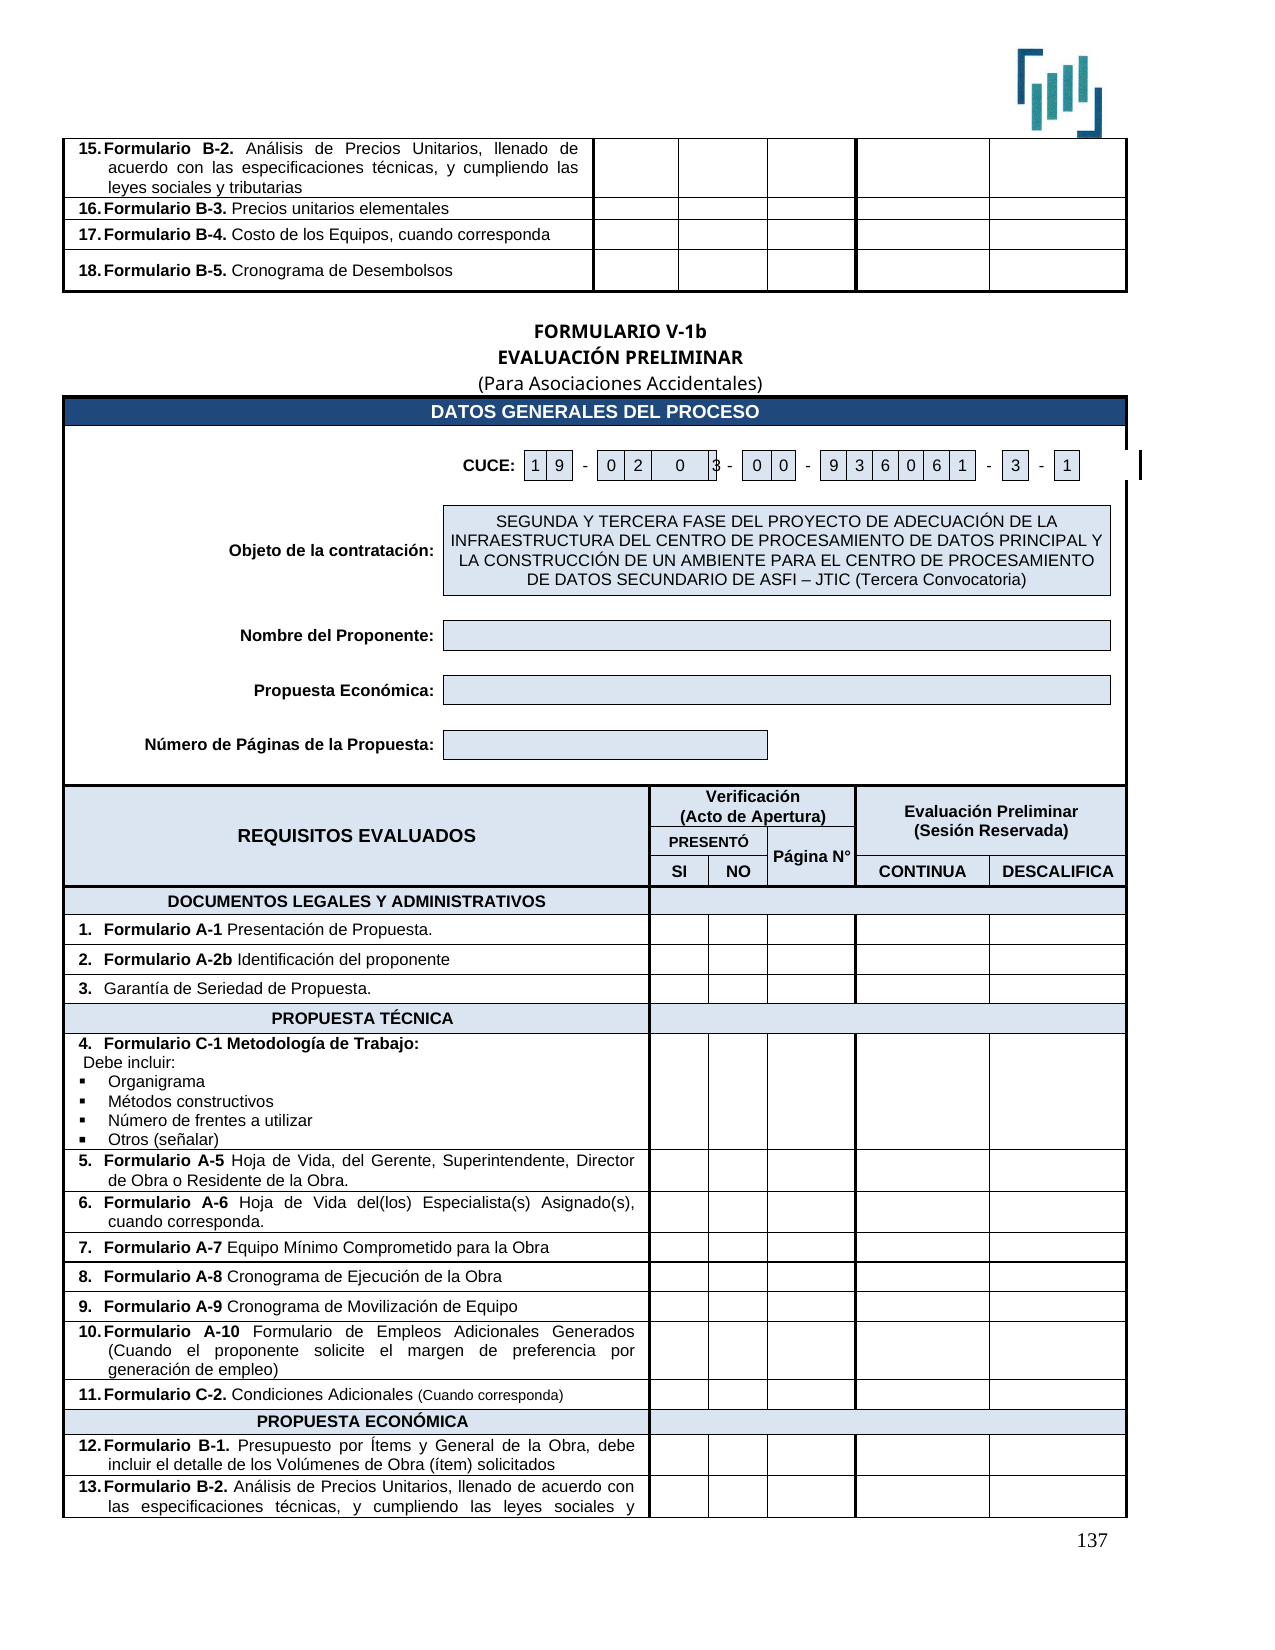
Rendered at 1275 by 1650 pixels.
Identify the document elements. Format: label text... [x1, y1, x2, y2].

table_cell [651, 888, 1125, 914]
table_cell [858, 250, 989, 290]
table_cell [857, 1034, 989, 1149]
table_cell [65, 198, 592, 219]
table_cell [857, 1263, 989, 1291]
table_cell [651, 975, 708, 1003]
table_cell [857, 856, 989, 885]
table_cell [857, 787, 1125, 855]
text FORMULARIO V-1b [133, 319, 1107, 344]
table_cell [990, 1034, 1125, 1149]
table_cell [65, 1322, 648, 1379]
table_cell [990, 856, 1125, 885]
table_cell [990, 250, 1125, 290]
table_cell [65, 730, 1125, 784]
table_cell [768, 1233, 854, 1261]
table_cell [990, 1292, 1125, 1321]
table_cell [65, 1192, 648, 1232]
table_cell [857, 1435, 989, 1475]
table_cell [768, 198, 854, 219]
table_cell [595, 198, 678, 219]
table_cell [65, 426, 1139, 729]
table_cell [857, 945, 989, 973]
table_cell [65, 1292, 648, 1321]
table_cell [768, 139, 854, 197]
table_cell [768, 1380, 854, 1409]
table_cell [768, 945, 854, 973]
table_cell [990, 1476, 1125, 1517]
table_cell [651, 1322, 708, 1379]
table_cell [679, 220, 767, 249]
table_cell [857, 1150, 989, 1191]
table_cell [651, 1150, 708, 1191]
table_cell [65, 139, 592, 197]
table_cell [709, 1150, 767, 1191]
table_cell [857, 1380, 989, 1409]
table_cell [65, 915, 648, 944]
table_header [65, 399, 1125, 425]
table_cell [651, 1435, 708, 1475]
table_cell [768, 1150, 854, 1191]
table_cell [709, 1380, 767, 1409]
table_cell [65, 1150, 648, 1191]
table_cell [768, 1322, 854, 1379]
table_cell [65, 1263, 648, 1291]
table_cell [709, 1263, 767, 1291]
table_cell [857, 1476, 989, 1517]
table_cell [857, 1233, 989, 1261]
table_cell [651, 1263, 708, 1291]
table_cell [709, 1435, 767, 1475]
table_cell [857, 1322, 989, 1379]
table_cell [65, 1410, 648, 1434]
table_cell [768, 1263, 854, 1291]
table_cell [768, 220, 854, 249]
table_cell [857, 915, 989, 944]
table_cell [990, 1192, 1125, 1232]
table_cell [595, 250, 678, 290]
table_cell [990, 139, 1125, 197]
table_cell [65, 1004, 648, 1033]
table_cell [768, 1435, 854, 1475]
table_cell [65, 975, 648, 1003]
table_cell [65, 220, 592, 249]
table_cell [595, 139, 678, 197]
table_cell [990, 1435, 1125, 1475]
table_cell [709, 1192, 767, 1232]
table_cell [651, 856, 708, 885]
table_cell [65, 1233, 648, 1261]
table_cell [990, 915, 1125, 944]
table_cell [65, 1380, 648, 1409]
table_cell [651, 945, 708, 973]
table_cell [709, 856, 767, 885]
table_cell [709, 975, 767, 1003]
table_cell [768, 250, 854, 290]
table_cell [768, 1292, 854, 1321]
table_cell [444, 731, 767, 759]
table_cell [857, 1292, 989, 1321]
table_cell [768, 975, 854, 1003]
text EVALUACIÓN PRELIMINAR [133, 344, 1107, 370]
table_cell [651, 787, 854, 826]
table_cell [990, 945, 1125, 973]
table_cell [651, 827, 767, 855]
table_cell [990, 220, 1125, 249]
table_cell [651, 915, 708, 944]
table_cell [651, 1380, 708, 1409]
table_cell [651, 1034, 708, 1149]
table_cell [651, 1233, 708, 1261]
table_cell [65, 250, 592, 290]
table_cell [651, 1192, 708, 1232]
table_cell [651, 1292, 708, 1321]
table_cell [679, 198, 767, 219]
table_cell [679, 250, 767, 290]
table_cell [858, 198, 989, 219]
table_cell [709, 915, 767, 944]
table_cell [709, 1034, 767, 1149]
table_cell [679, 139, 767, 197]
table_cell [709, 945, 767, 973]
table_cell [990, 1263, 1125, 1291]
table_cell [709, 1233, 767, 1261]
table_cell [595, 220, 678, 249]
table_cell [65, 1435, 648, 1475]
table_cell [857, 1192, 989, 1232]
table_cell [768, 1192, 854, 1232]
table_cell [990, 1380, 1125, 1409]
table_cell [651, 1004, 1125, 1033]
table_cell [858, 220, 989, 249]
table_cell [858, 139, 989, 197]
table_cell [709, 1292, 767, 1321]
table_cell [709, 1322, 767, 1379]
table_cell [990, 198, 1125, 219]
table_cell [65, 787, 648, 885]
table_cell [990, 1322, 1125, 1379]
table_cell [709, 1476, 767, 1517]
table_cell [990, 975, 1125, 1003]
text (Para Asociaciones Accidentales) [133, 370, 1107, 395]
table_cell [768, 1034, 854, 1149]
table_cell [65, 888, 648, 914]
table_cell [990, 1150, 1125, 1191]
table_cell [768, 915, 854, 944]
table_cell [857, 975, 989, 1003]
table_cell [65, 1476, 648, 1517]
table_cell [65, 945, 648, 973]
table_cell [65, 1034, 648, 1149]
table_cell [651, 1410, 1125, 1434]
picture [1006, 44, 1108, 138]
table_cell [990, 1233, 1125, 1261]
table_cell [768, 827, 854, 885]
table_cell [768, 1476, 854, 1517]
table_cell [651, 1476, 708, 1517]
